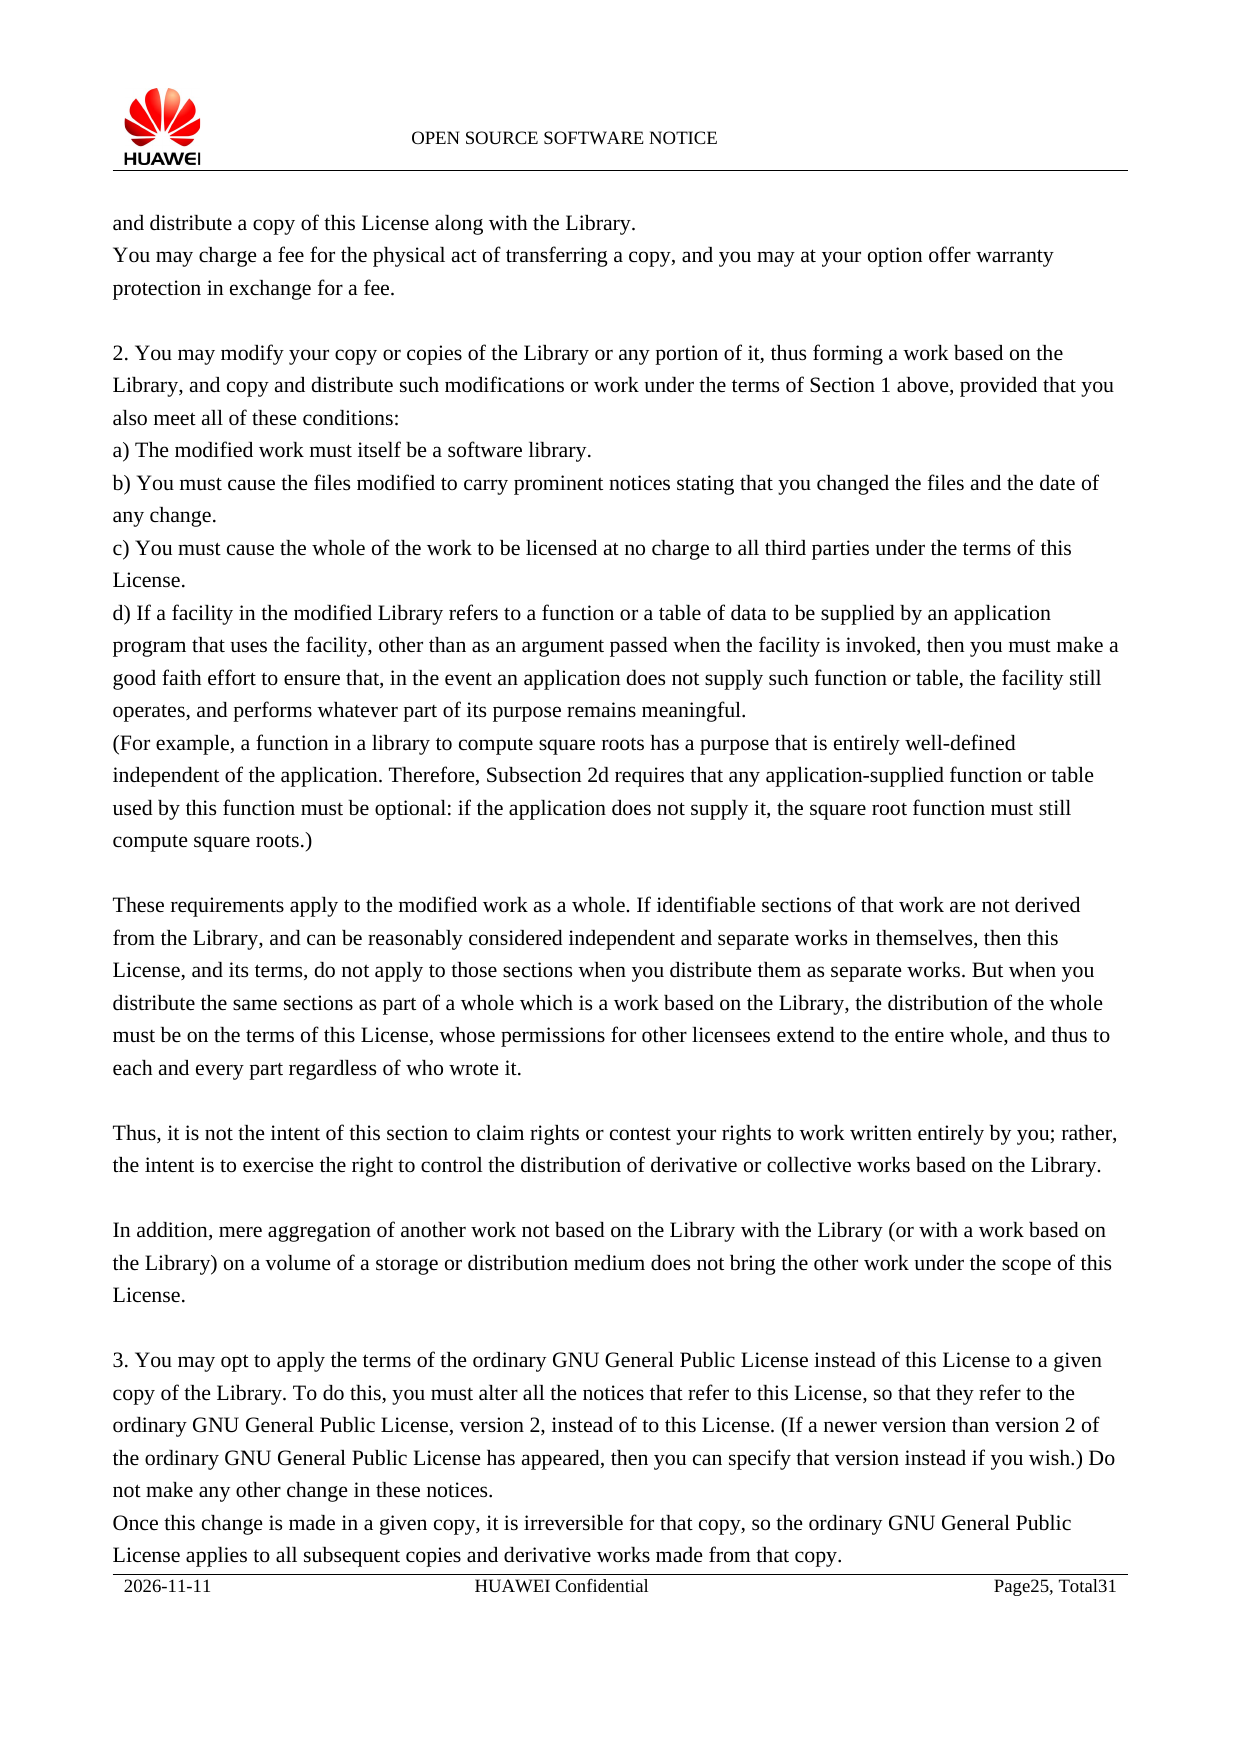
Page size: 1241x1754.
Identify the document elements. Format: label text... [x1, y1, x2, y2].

picture [124, 88, 201, 165]
